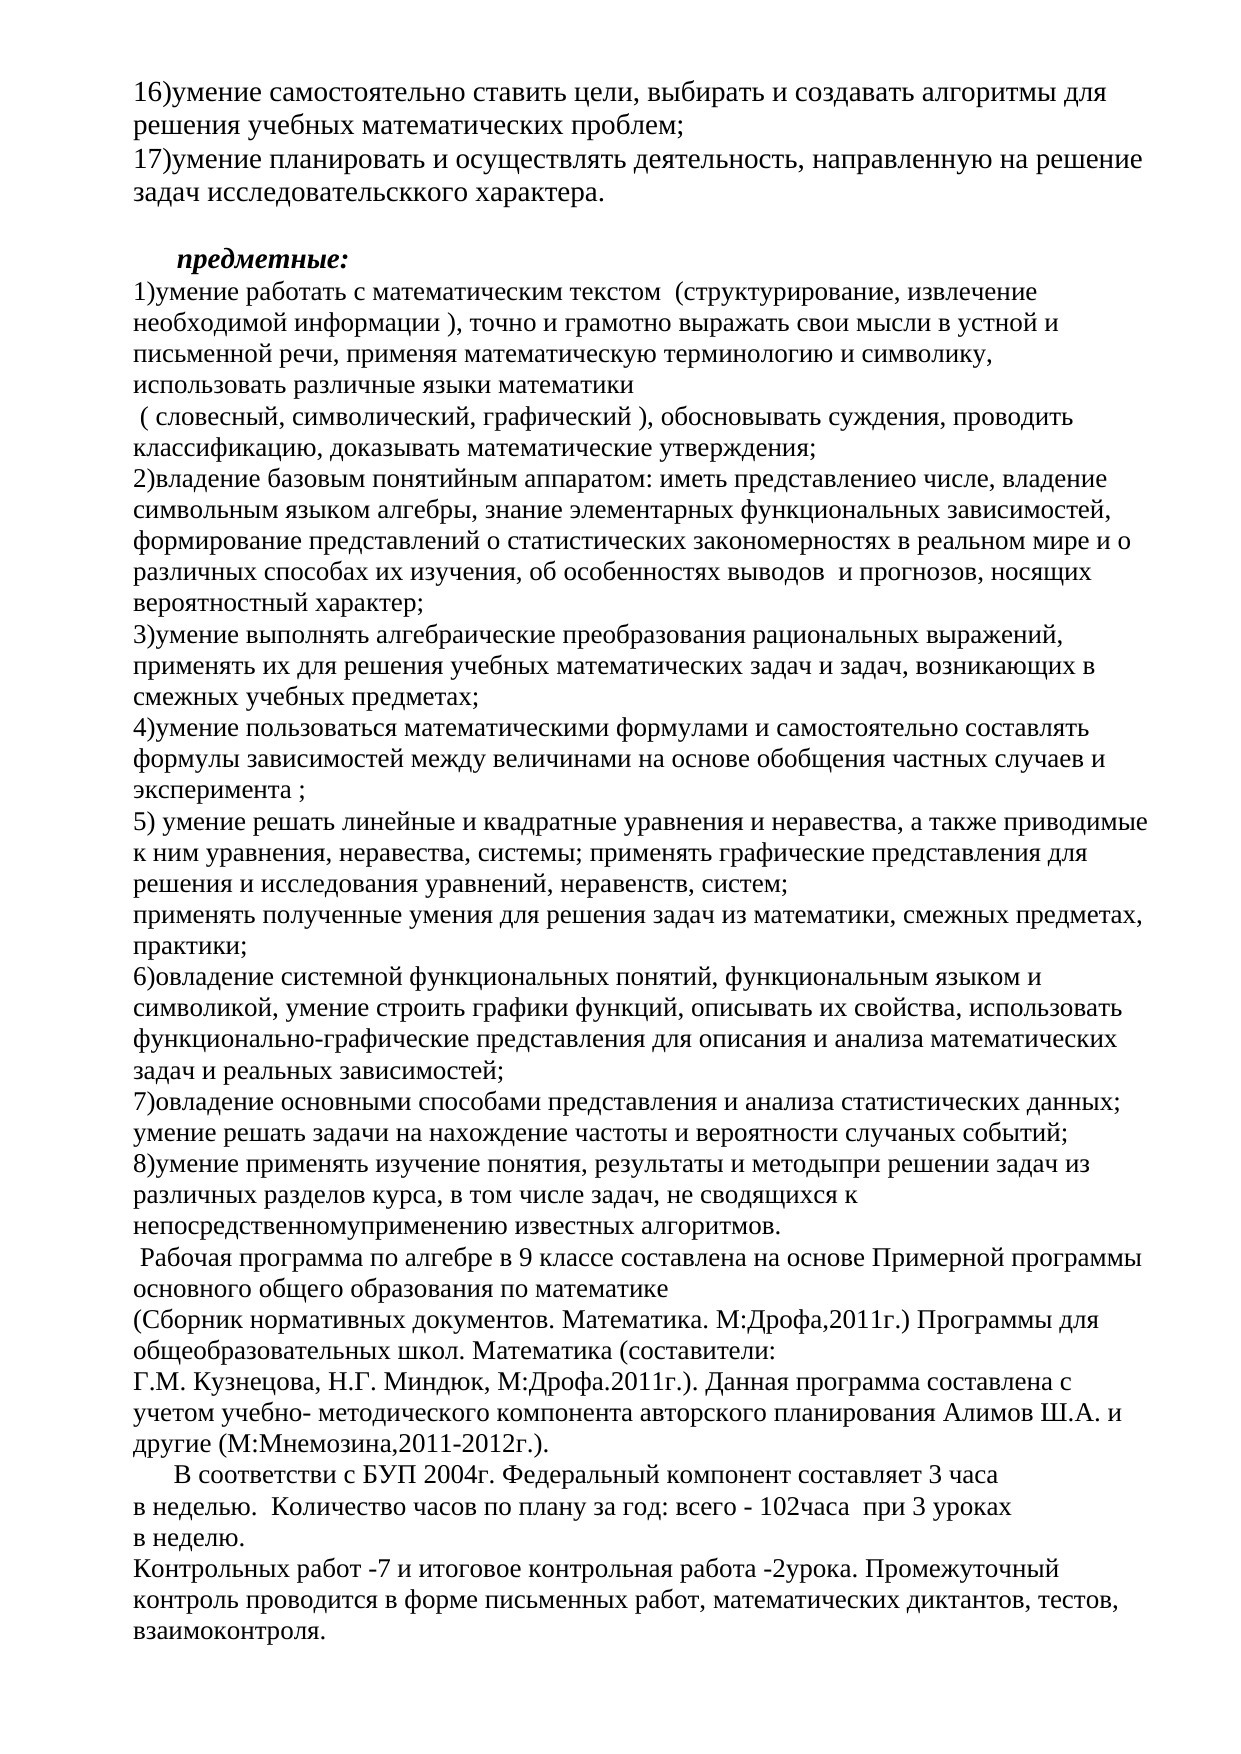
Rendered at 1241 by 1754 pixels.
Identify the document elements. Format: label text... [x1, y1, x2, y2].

text 17)умение планировать и осуществлять деятельность, направленную на решение задач исследовательсккого характера. [133, 141, 1152, 208]
text В соответстви с БУП 2004г. Федеральный компонент составляет 3 часа [133, 1459, 1152, 1490]
text в неделю. [133, 1521, 1152, 1552]
text в неделью. Количество часов по плану за год: всего - 102часа при 3 уроках [133, 1490, 1152, 1521]
text 6)овладение системной функциональных понятий, функциональным языком и символикой, умение строить графики функций, описывать их свойства, использовать функционально-графические представления для описания и анализа математических задач и реальных зависимостей; [133, 960, 1152, 1085]
text 1)умение работать с математическим текстом (структурирование, извлечение необходимой информации ), точно и грамотно выражать свои мысли в устной и письменной речи, применяя математическую терминологию и символику, использовать различные языки математики [133, 275, 1152, 400]
text ( словесный, символический, графический ), обосновывать суждения, проводить классификацию, доказывать математические утверждения; [133, 400, 1152, 462]
text 7)овладение основными способами представления и анализа статистических данных; умение решать задачи на нахождение частоты и вероятности случаных событий; [133, 1085, 1152, 1147]
text (Сборник нормативных документов. Математика. М:Дрофа,2011г.) Программы для общеобразовательных школ. Математика (составители: [133, 1303, 1152, 1365]
text применять полученные умения для решения задач из математики, смежных предметах, практики; [133, 898, 1152, 960]
text 4)умение пользоваться математическими формулами и самостоятельно составлять формулы зависимостей между величинами на основе обобщения частных случаев и эксперимента ; [133, 711, 1152, 804]
list предметные: [177, 242, 1152, 275]
text 8)умение применять изучение понятия, результаты и методыпри решении задач из различных разделов курса, в том числе задач, не сводящихся к непосредственномуприменению известных алгоритмов. [133, 1147, 1152, 1241]
text Г.М. Кузнецова, Н.Г. Миндюк, М:Дрофа.2011г.). Данная программа составлена с учетом учебно- методического компонента авторского планирования Алимов Ш.А. и другие (М:Мнемозина,2011-2012г.). [133, 1365, 1152, 1459]
text Контрольных работ -7 и итоговое контрольная работа -2урока. Промежуточный контроль проводится в форме письменных работ, математических диктантов, тестов, взаимоконтроля. [133, 1552, 1152, 1646]
text 16)умение самостоятельно ставить цели, выбирать и создавать алгоритмы для решения учебных математических проблем; [133, 74, 1152, 141]
text 3)умение выполнять алгебраические преобразования рациональных выражений, применять их для решения учебных математических задач и задач, возникающих в смежных учебных предметах; [133, 618, 1152, 711]
text 5) умение решать линейные и квадратные уравнения и неравества, а также приводимые к ним уравнения, неравества, системы; применять графические представления для решения и исследования уравнений, неравенств, систем; [133, 804, 1152, 898]
text 2)владение базовым понятийным аппаратом: иметь представлениео числе, владение символьным языком алгебры, знание элементарных функциональных зависимостей, формирование представлений о статистических закономерностях в реальном мире и о различных способах их изучения, об особенностях выводов и прогнозов, носящих вероятностный характер; [133, 462, 1152, 618]
text Рабочая программа по алгебре в 9 классе составлена на основе Примерной программы основного общего образования по математике [133, 1241, 1152, 1303]
